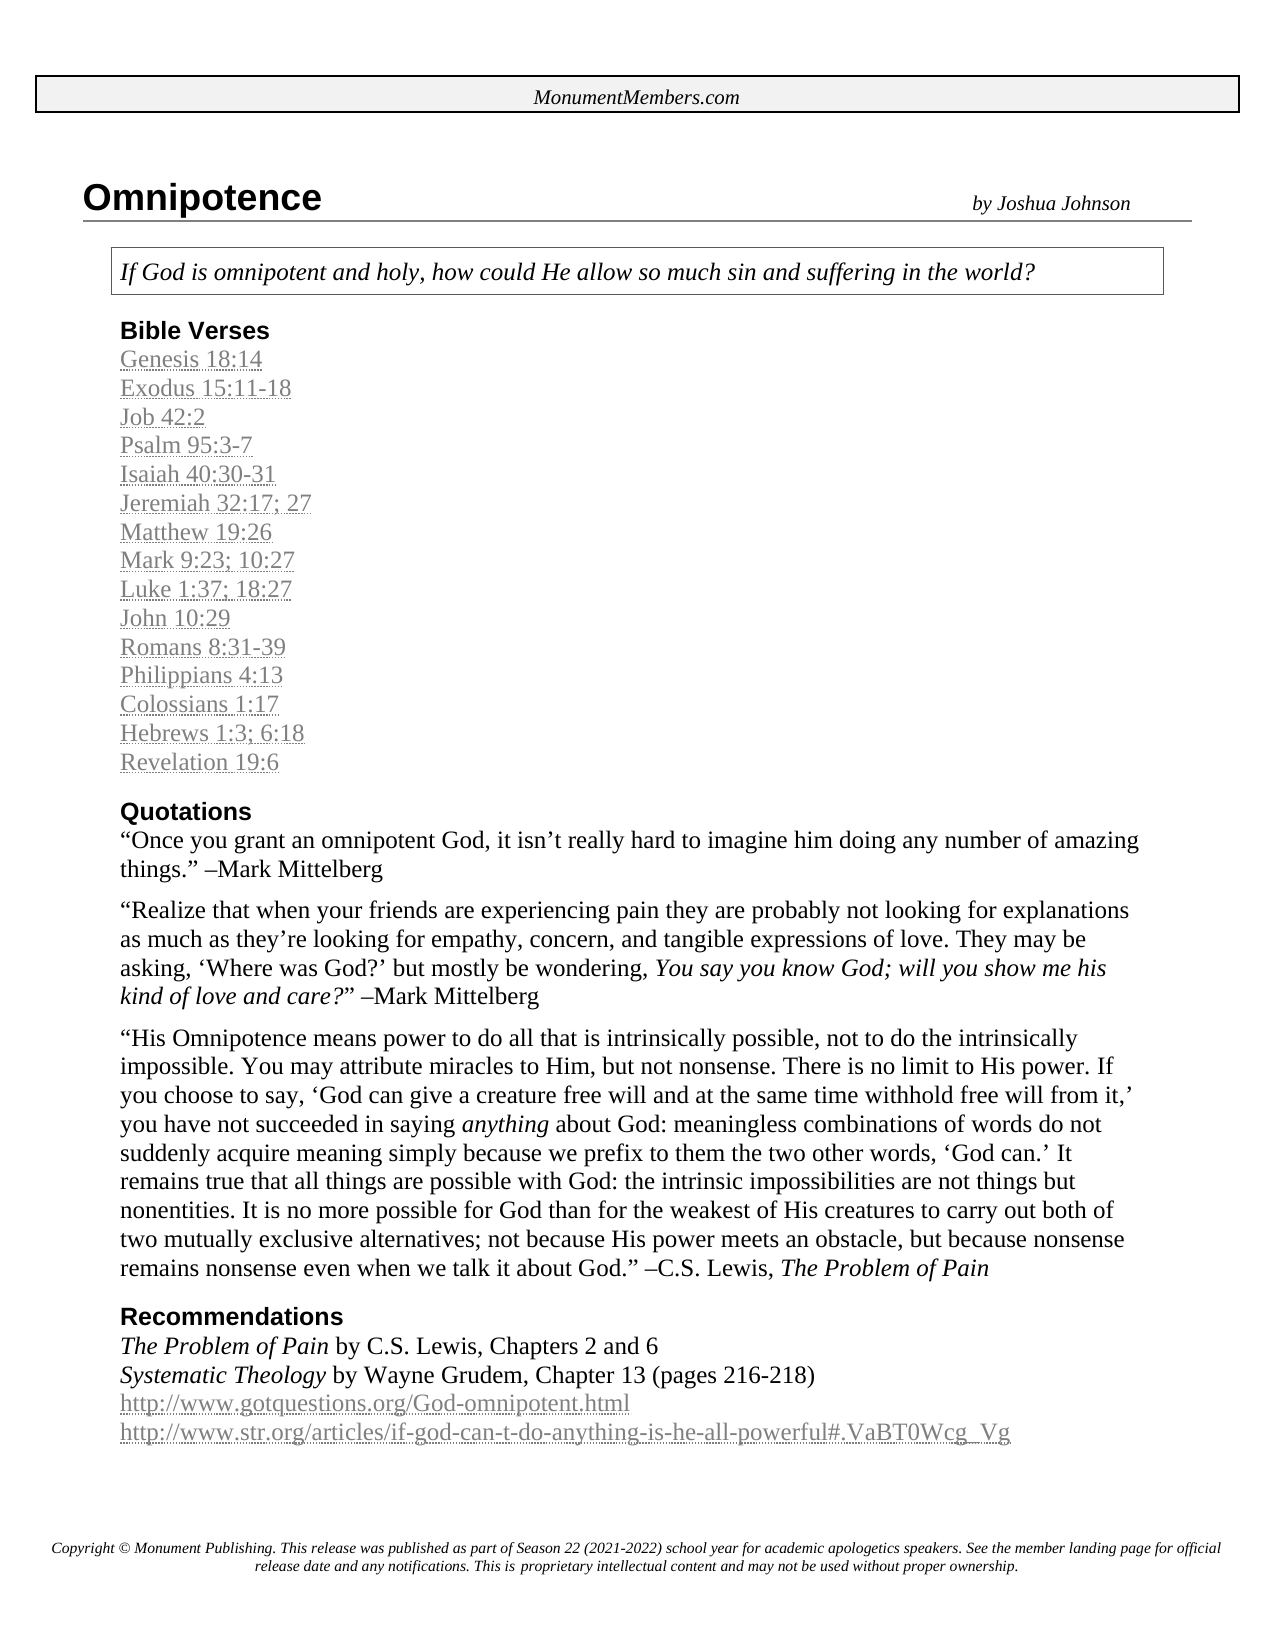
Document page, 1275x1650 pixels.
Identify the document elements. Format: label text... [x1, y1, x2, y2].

text Quotations [120, 796, 1155, 825]
list Jeremiah 32:17; 27 [120, 488, 1155, 517]
list Revelation 19:6 [120, 747, 1155, 776]
text If God is omnipotent and holy, how could He allow so much sin and suffering in the world? [112, 248, 1163, 294]
list Systematic Theology by Wayne Grudem, Chapter 13 (pages 216-218) [120, 1360, 1155, 1388]
list “Once you grant an omnipotent God, it isn’t really hard to imagine him doing any number of amazing things.” –Mark Mittelberg [120, 825, 1155, 883]
list Mark 9:23; 10:27 [120, 546, 1155, 574]
list Hebrews 1:3; 6:18 [120, 718, 1155, 747]
list Luke 1:37; 18:27 [120, 574, 1155, 603]
list Exodus 15:11-18 [120, 373, 1155, 402]
list Psalm 95:3-7 [120, 431, 1155, 459]
list Isaiah 40:30-31 [120, 459, 1155, 488]
list “Realize that when your friends are experiencing pain they are probably not looking for explanations as much as they’re looking for empathy, concern, and tangible expressions of love. They may be asking, ‘Where was God?’ but mostly be wondering, You say you know God; will you show me his kind of love and care?” –Mark Mittelberg [120, 895, 1155, 1010]
list Matthew 19:26 [120, 517, 1155, 546]
list Romans 8:31-39 [120, 632, 1155, 661]
list Genesis 18:14 [120, 344, 1155, 373]
list “His Omnipotence means power to do all that is intrinsically possible, not to do the intrinsically impossible. You may attribute miracles to Him, but not nonsense. There is no limit to His power. If you choose to say, ‘God can give a creature free will and at the same time withhold free will from it,’ you have not succeeded in saying anything about God: meaningless combinations of words do not suddenly acquire meaning simply because we prefix to them the two other words, ‘God can.’ It remains true that all things are possible with God: the intrinsic impossibilities are not things but nonentities. It is no more possible for God than for the weakest of His creatures to carry out both of two mutually exclusive alternatives; not because His power meets an obstacle, but because nonsense remains nonsense even when we talk it about God.” –C.S. Lewis, The Problem of Pain [120, 1023, 1155, 1281]
subtitle Omnipotence by Joshua Johnson [82, 175, 1192, 222]
list Job 42:2 [120, 402, 1155, 431]
list The Problem of Pain by C.S. Lewis, Chapters 2 and 6 [120, 1331, 1155, 1360]
text Recommendations [120, 1302, 1155, 1331]
list John 10:29 [120, 603, 1155, 632]
text Bible Verses [120, 316, 1155, 344]
list Philippians 4:13 [120, 661, 1155, 689]
list Colossians 1:17 [120, 689, 1155, 718]
list http://www.str.org/articles/if-god-can-t-do-anything-is-he-all-powerful#.VaBT0Wcg_Vg [120, 1417, 1155, 1446]
list http://www.gotquestions.org/God-omnipotent.html [120, 1388, 1155, 1417]
